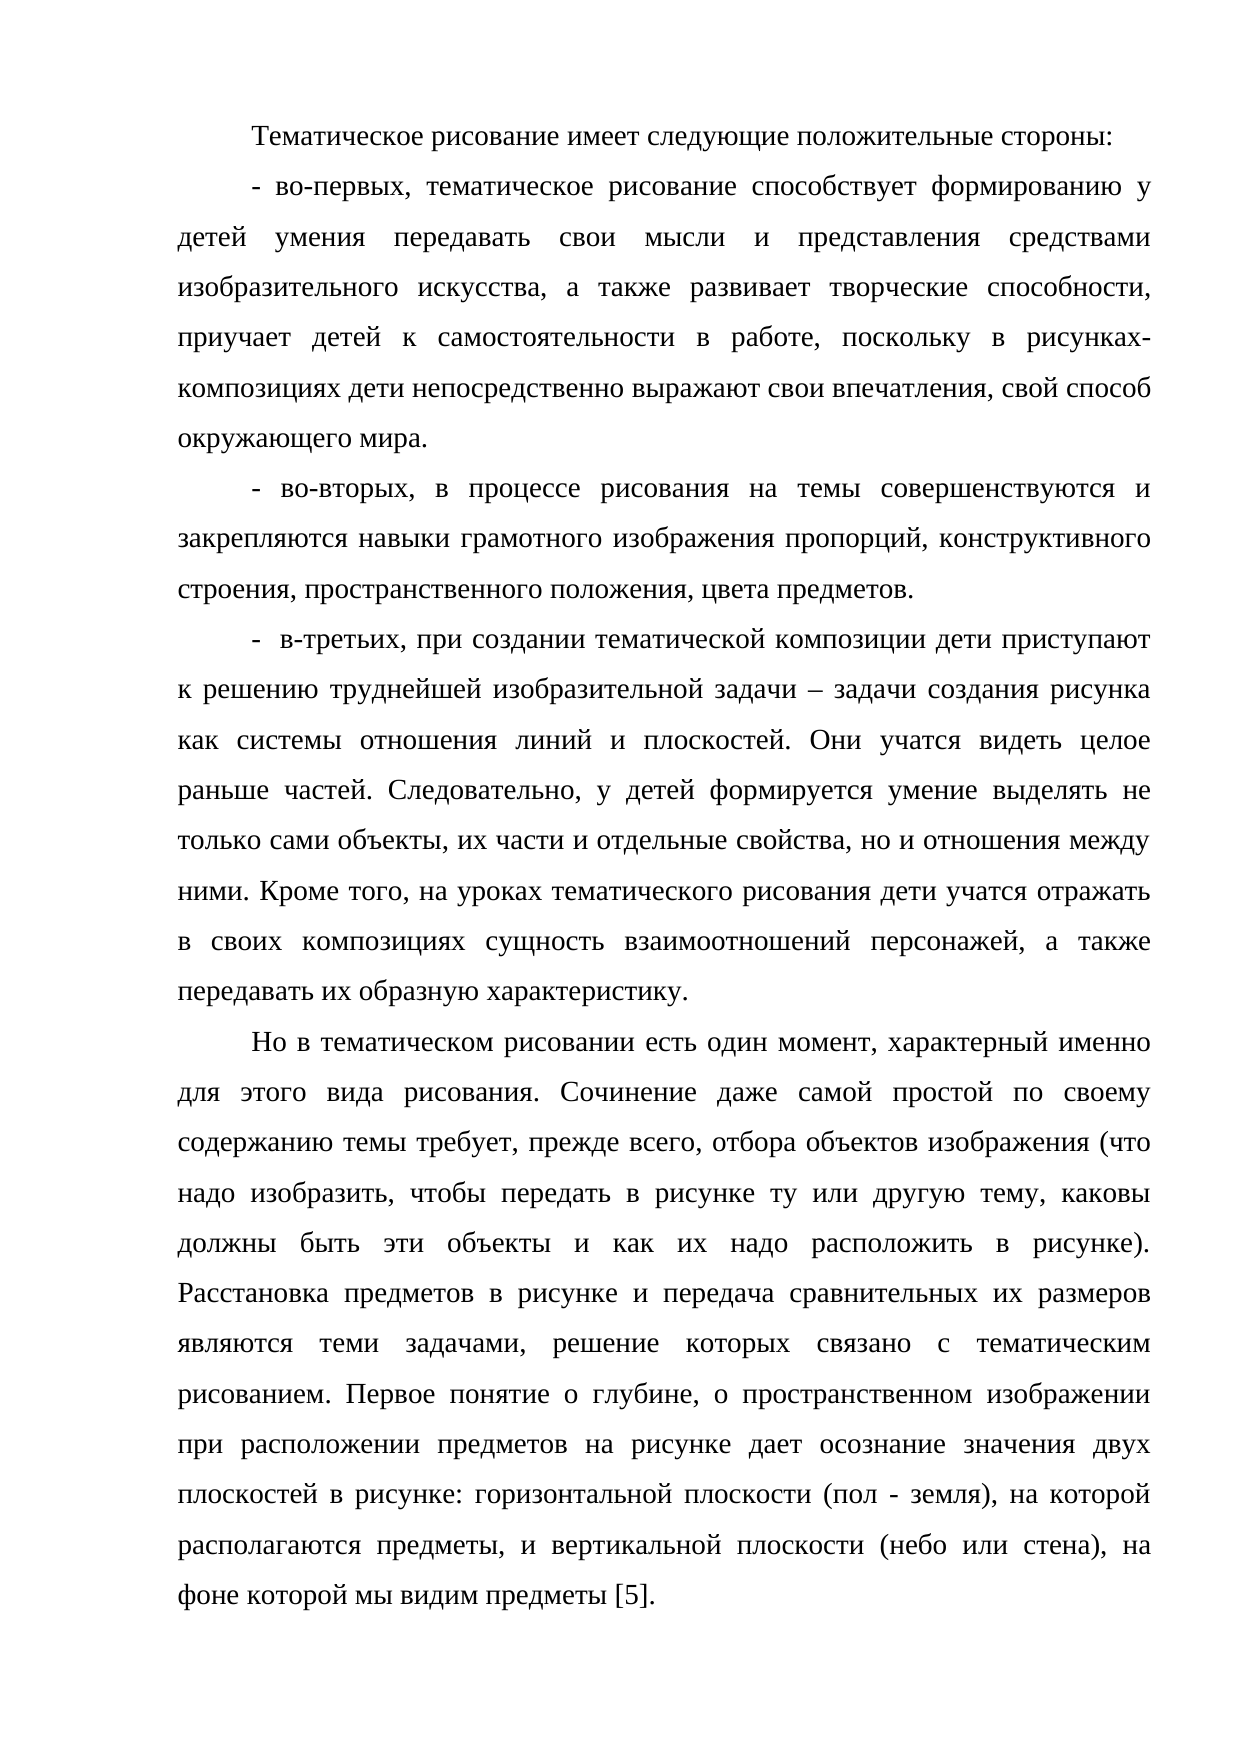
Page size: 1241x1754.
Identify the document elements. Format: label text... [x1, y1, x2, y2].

text Тематическое рисование имеет следующие положительные стороны: [177, 118, 1152, 152]
text - во-вторых, в процессе рисования на темы совершенствуются и закрепляются навыки грамотного изображения пропорций, конструктивного строения, пространственного положения, цвета предметов. [177, 470, 1152, 604]
text Но в тематическом рисовании есть один момент, характерный именно для этого вида рисования. Сочинение даже самой простой по своему содержанию темы требует, прежде всего, отбора объектов изображения (что надо изобразить, чтобы передать в рисунке ту или другую тему, каковы должны быть эти объекты и как их надо расположить в рисунке). Расстановка предметов в рисунке и передача сравнительных их размеров являются теми задачами, решение которых связано с тематическим рисованием. Первое понятие о глубине, о пространственном изображении при расположении предметов на рисунке дает осознание значения двух плоскостей в рисунке: горизонтальной плоскости (пол - земля), на которой располагаются предметы, и вертикальной плоскости (небо или стена), на фоне которой мы видим предметы [5]. [177, 1024, 1152, 1611]
text - в-третьих, при создании тематической композиции дети приступают к решению труднейшей изобразительной задачи – задачи создания рисунка как системы отношения линий и плоскостей. Они учатся видеть целое раньше частей. Следовательно, у детей формируется умение выделять не только сами объекты, их части и отдельные свойства, но и отношения между ними. Кроме того, на уроках тематического рисования дети учатся отражать в своих композициях сущность взаимоотношений персонажей, а также передавать их образную характеристику. [177, 621, 1152, 1007]
text - во-первых, тематическое рисование способствует формированию у детей умения передавать свои мысли и представления средствами изобразительного искусства, а также развивает творческие способности, приучает детей к самостоятельности в работе, поскольку в рисунках-композициях дети непосредственно выражают свои впечатления, свой способ окружающего мира. [177, 168, 1152, 453]
